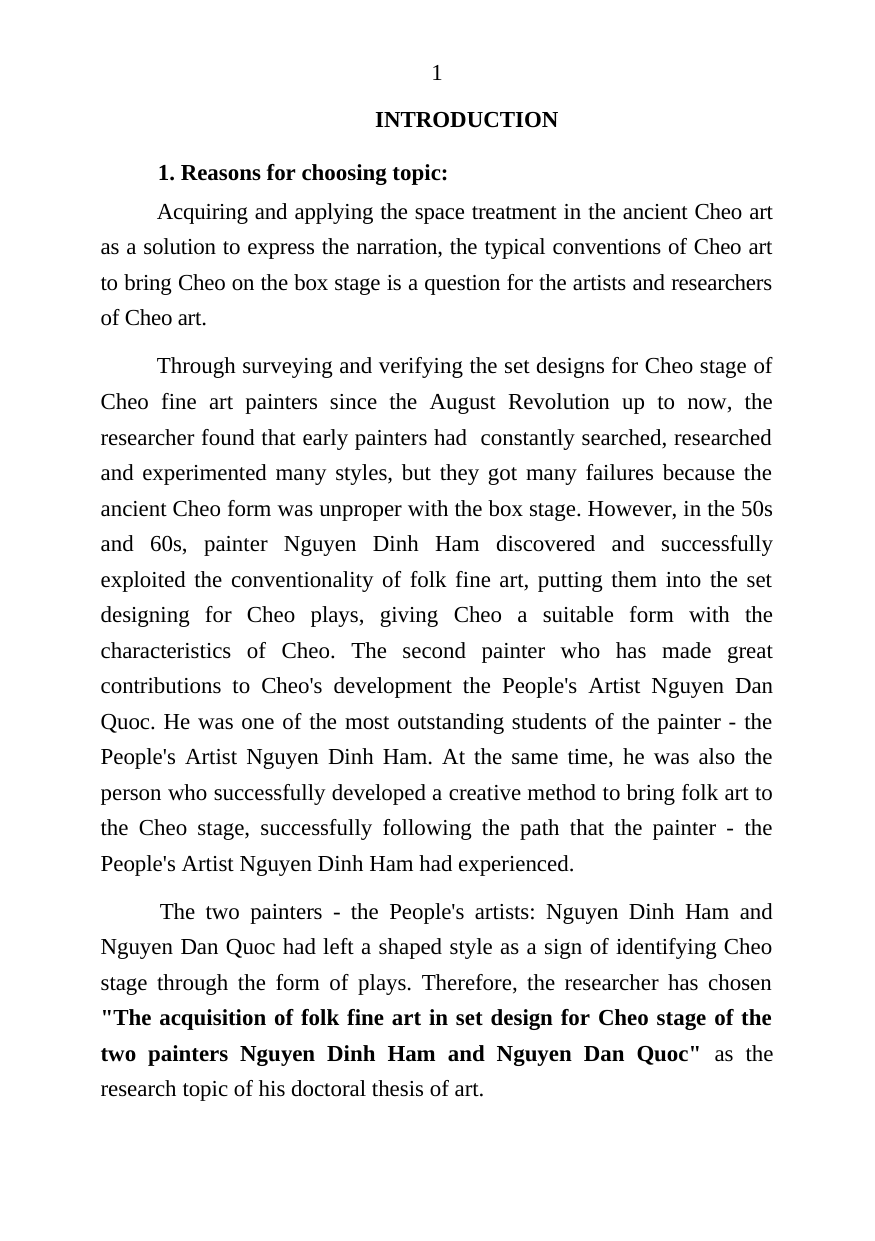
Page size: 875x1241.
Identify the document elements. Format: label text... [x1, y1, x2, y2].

text Acquiring and applying the space treatment in the ancient Cheo art as a solution to express the narration, the typical conventions of Cheo art to bring Cheo on the box stage is a question for the artists and researchers of Cheo art. [100, 198, 774, 331]
text Through surveying and verifying the set designs for Cheo stage of Cheo fine art painters since the August Revolution up to now, the researcher found that early painters had constantly searched, researched and experimented many styles, but they got many failures because the ancient Cheo form was unproper with the box stage. However, in the 50s and 60s, painter Nguyen Dinh Ham discovered and successfully exploited the conventionality of folk fine art, putting them into the set designing for Cheo plays, giving Cheo a suitable form with the characteristics of Cheo. The second painter who has made great contributions to Cheo's development the People's Artist Nguyen Dan Quoc. He was one of the most outstanding students of the painter - the People's Artist Nguyen Dinh Ham. At the same time, he was also the person who successfully developed a creative method to bring folk art to the Cheo stage, successfully following the path that the painter - the People's Artist Nguyen Dinh Ham had experienced. [100, 352, 774, 876]
text 1. Reasons for choosing topic: [100, 159, 774, 185]
text INTRODUCTION [100, 106, 774, 133]
text The two painters - the People's artists: Nguyen Dinh Ham and Nguyen Dan Quoc had left a shaped style as a sign of identifying Cheo stage through the form of plays. Therefore, the researcher has chosen "The acquisition of folk fine art in set design for Cheo stage of the two painters Nguyen Dinh Ham and Nguyen Dan Quoc" as the research topic of his doctoral thesis of art. [100, 898, 774, 1102]
